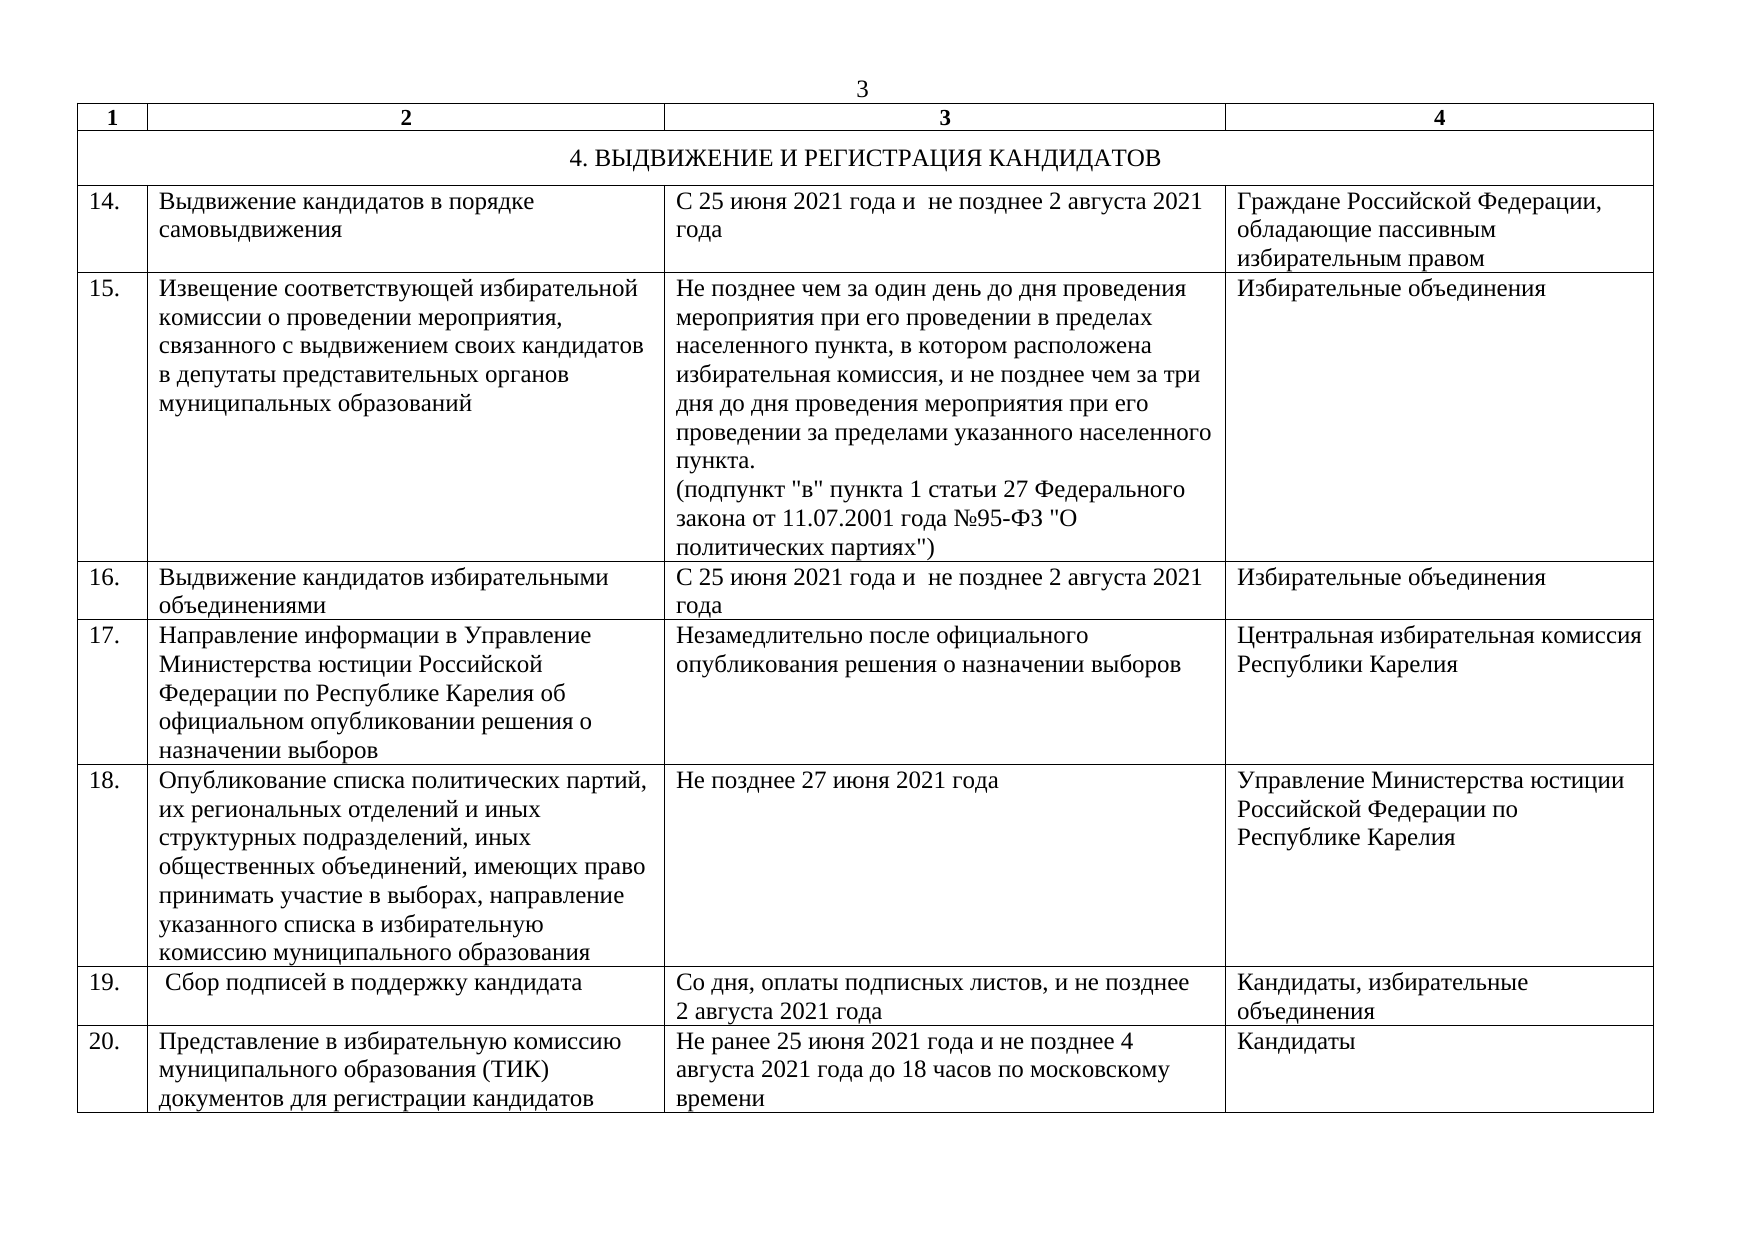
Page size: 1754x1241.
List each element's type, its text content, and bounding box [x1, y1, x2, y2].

table_cell [78, 562, 147, 619]
table_cell [78, 1026, 147, 1112]
table_header 3 [665, 104, 1225, 130]
table_cell Выдвижение кандидатов в порядке самовыдвижения [148, 186, 664, 272]
table_header 4 [1226, 104, 1653, 130]
table_cell [78, 186, 147, 272]
table_cell Сбор подписей в поддержку кандидата [148, 967, 664, 1025]
table_cell Направление информации в Управление Министерства юстиции Российской Федерации по Республике Карелия об официальном опубликовании решения о назначении выборов [148, 620, 664, 764]
table_cell Кандидаты, избирательные объединения [1226, 967, 1653, 1025]
table_cell Незамедлительно после официального опубликования решения о назначении выборов [665, 620, 1225, 764]
table_header 2 [148, 104, 664, 130]
table_cell Выдвижение кандидатов избирательными объединениями [148, 562, 664, 619]
table_cell Управление Министерства юстиции Российской Федерации по Республике Карелия [1226, 765, 1653, 966]
table_cell Кандидаты [1226, 1026, 1653, 1112]
table_cell Центральная избирательная комиссия Республики Карелия [1226, 620, 1653, 764]
table_cell [78, 273, 147, 561]
table_cell 4. ВЫДВИЖЕНИЕ И РЕГИСТРАЦИЯ КАНДИДАТОВ [78, 131, 1653, 185]
table_cell [78, 967, 147, 1025]
table_cell [78, 620, 147, 764]
table_cell Не позднее чем за один день до дня проведения мероприятия при его проведении в пределах населенного пункта, в котором расположена избирательная комиссия, и не позднее чем за три дня до дня проведения мероприятия при его проведении за пределами указанного населенного пункта. (подпункт "в" пункта 1 статьи 27 Федерального закона от 11.07.2001 года №95-ФЗ "О политических партиях") [665, 273, 1225, 561]
table_cell Извещение соответствующей избирательной комиссии о проведении мероприятия, связанного с выдвижением своих кандидатов в депутаты представительных органов муниципальных образований [148, 273, 664, 561]
table_cell Граждане Российской Федерации, обладающие пассивным избирательным правом [1226, 186, 1653, 272]
table_cell [78, 765, 147, 966]
table_cell Опубликование списка политических партий, их региональных отделений и иных структурных подразделений, иных общественных объединений, имеющих право принимать участие в выборах, направление указанного списка в избирательную комиссию муниципального образования [148, 765, 664, 966]
table_cell Избирательные объединения [1226, 273, 1653, 561]
table_cell С 25 июня 2021 года и не позднее 2 августа 2021 года [665, 562, 1225, 619]
table_cell Не ранее 25 июня 2021 года и не позднее 4 августа 2021 года до 18 часов по московскому времени [665, 1026, 1225, 1112]
table_cell Со дня, оплаты подписных листов, и не позднее 2 августа 2021 года [665, 967, 1225, 1025]
table_cell Представление в избирательную комиссию муниципального образования (ТИК) документов для регистрации кандидатов [148, 1026, 664, 1112]
table_cell Избирательные объединения [1226, 562, 1653, 619]
table_cell С 25 июня 2021 года и не позднее 2 августа 2021 года [665, 186, 1225, 272]
table_header 1 [78, 104, 147, 130]
table_cell Не позднее 27 июня 2021 года [665, 765, 1225, 966]
